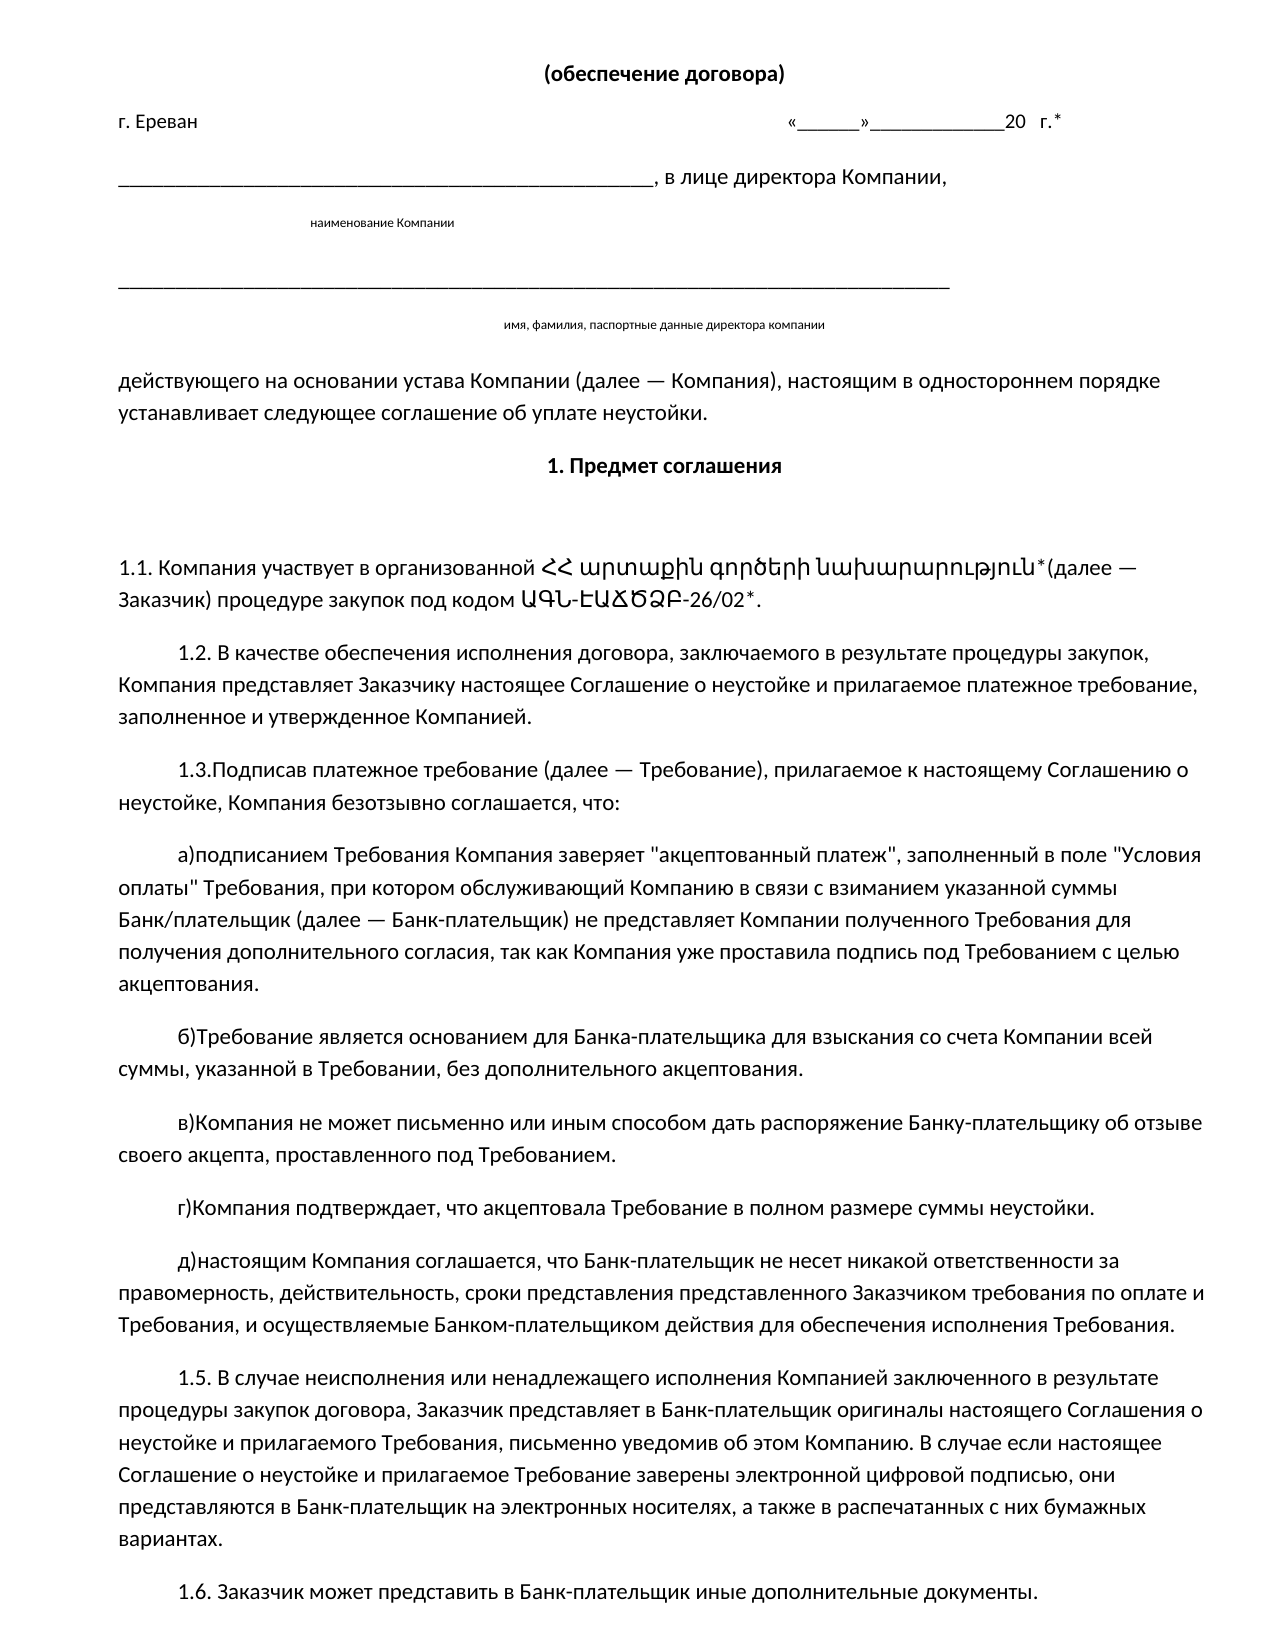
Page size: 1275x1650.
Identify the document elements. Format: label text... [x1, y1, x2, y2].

text (обеспечение договора) [118, 59, 1211, 87]
table_header «______»_____________20 г.* [605, 108, 1074, 162]
text _______________________________________________, в лице директора Компании, [118, 162, 1211, 190]
text 1.1. Компания участвует в организованной ՀՀ արտաքին գործերի նախարարություն*(далее — Заказчик) процедуре закупок под кодом ԱԳՆ-ԷԱՃԾՁԲ-26/02*. [118, 553, 1211, 613]
text действующего на основании устава Компании (далее — Компания), настоящим в одностороннем порядке устанавливает следующее соглашение об уплате неустойки. [118, 366, 1211, 426]
text 1.2. В качестве обеспечения исполнения договора, заключаемого в результате процедуры закупок, Компания представляет Заказчику настоящее Соглашение о неустойке и прилагаемое платежное требование, заполненное и утвержденное Компанией. [118, 638, 1211, 730]
text д)настоящим Компания соглашается, что Банк-плательщик не несет никакой ответственности за правомерность, действительность, сроки представления представленного Заказчиком требования по оплате и Требования, и осуществляемые Банком-плательщиком действия для обеспечения исполнения Требования. [118, 1246, 1211, 1338]
text 1. Предмет соглашения [118, 451, 1211, 479]
text б)Требование является основанием для Банка-плательщика для взыскания со счета Компании всей суммы, указанной в Требовании, без дополнительного акцептования. [118, 1022, 1211, 1083]
text 1.3.Подписав платежное требование (далее — Требование), прилагаемое к настоящему Соглашению о неустойке, Компания безотзывно соглашается, что: [118, 755, 1211, 816]
text _________________________________________________________________________ [118, 264, 1211, 292]
text г)Компания подтверждает, что акцептовала Требование в полном размере суммы неустойки. [118, 1193, 1211, 1221]
text имя, фамилия, паспортные данные директора компании [118, 317, 1211, 345]
text а)подписанием Требования Компания заверяет "акцептованный платеж", заполненный в поле "Условия оплаты" Требования, при котором обслуживающий Компанию в связи с взиманием указанной суммы Банк/плательщик (далее — Банк-плательщик) не представляет Компании полученного Требования для получения дополнительного согласия, так как Компания уже проставила подпись под Требованием с целью акцептования. [118, 841, 1211, 997]
table_header г. Ереван [107, 108, 605, 162]
text 1.6. Заказчик может представить в Банк-плательщик иные дополнительные документы. [118, 1577, 1211, 1605]
text в)Компания не может письменно или иным способом дать распоряжение Банку-плательщику об отзыве своего акцепта, проставленного под Требованием. [118, 1108, 1211, 1168]
text наименование Компании [310, 215, 1211, 243]
text 1.5. В случае неисполнения или ненадлежащего исполнения Компанией заключенного в результате процедуры закупок договора, Заказчик представляет в Банк-плательщик оригиналы настоящего Соглашения о неустойке и прилагаемого Требования, письменно уведомив об этом Компанию. В случае если настоящее Соглашение о неустойке и прилагаемое Требование заверены электронной цифровой подписью, они представляются в Банк-плательщик на электронных носителях, а также в распечатанных с них бумажных вариантах. [118, 1363, 1211, 1552]
